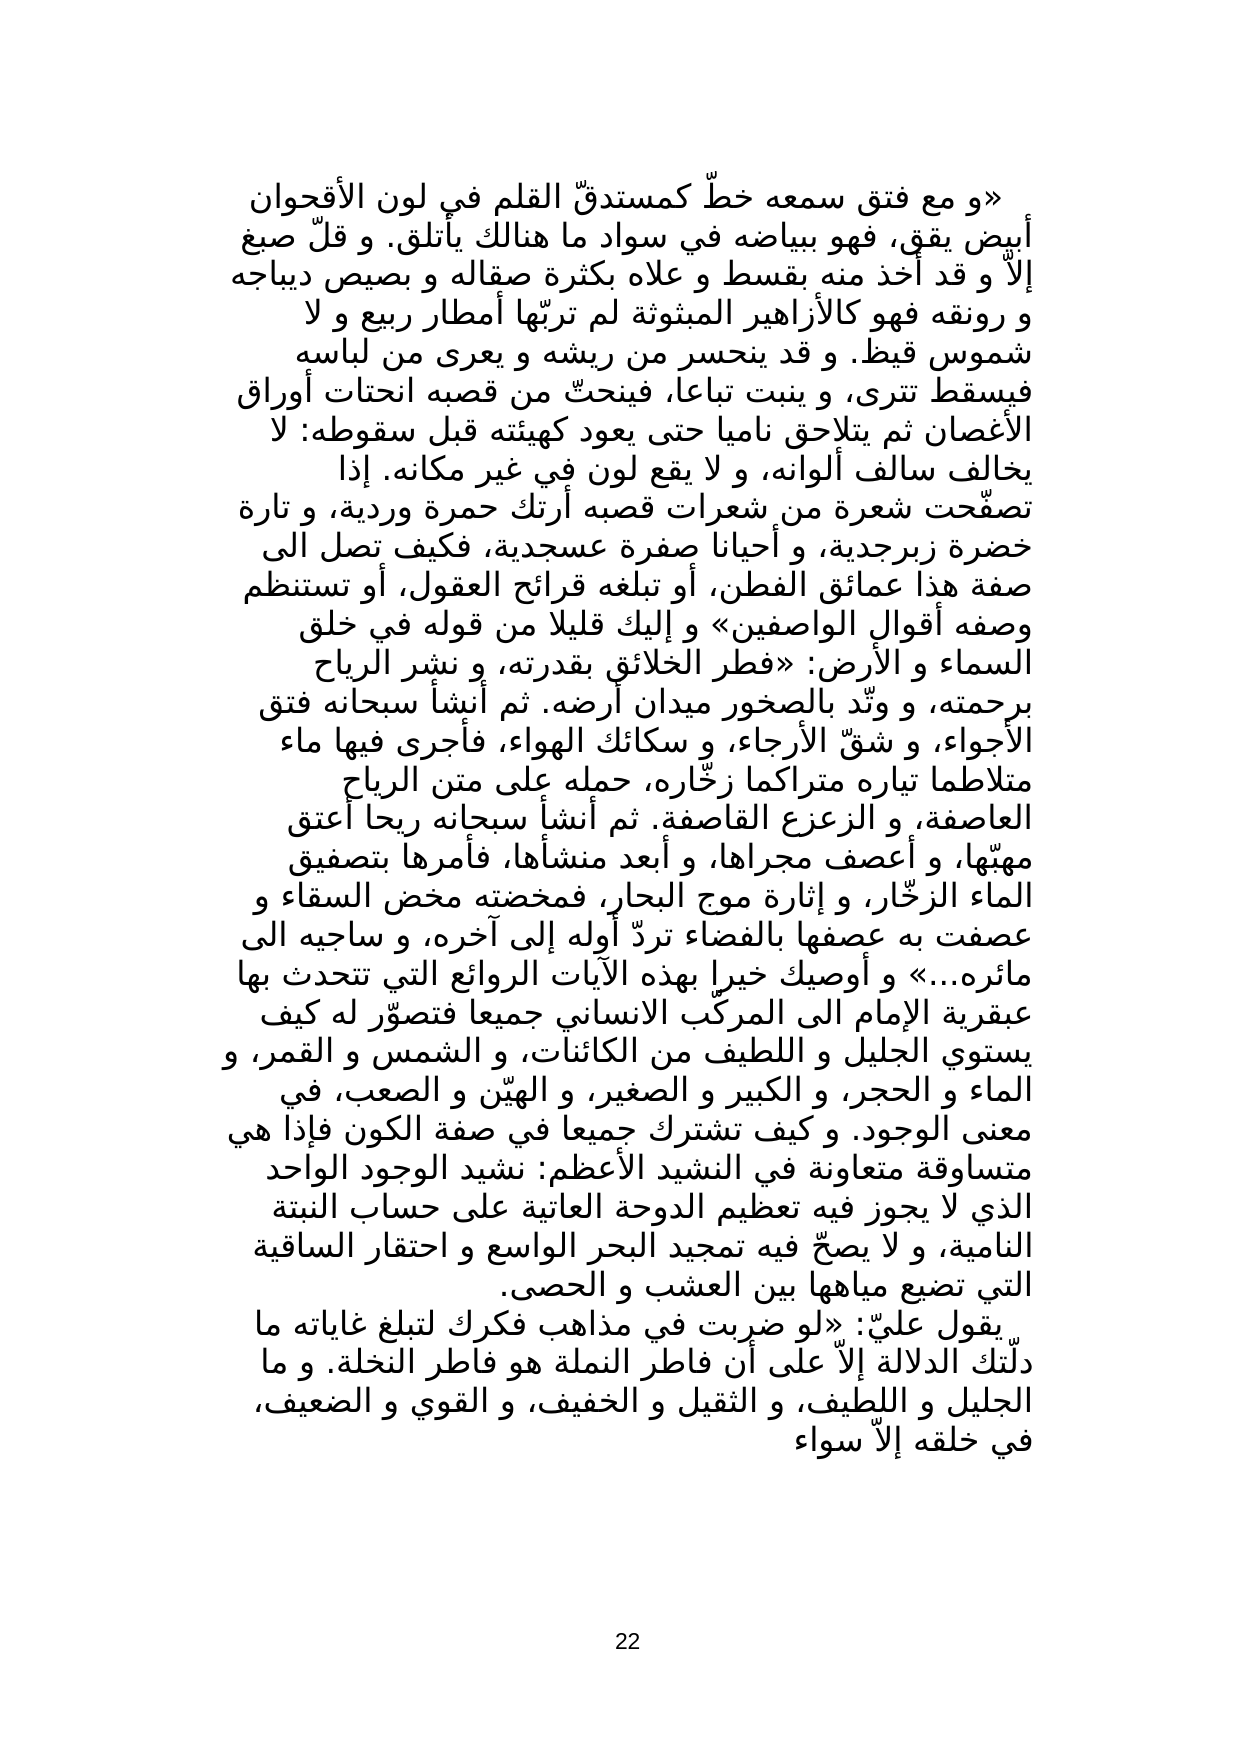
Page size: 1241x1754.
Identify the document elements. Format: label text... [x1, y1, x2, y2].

text «و مع فتق سمعه خطّ كمستدقّ القلم في لون الأقحوان أبيض يقق، فهو ببياضه في سواد ما هنالك يأتلق. و قلّ صبغ إلاّ و قد أخذ منه بقسط و علاه بكثرة صقاله و بصيص ديباجه و رونقه فهو كالأزاهير المبثوثة لم تربّها أمطار ربيع و لا شموس قيظ. و قد ينحسر من ريشه و يعرى من لباسه فيسقط تترى، و ينبت تباعا، فينحتّ من قصبه انحتات أوراق الأغصان ثم يتلاحق ناميا حتى يعود كهيئته قبل سقوطه: لا يخالف سالف ألوانه، و لا يقع لون في غير مكانه. إذا تصفّحت شعرة من شعرات قصبه أرتك حمرة وردية، و تارة خضرة زبرجدية، و أحيانا صفرة عسجدية، فكيف تصل الى صفة هذا عمائق الفطن، أو تبلغه قرائح العقول، أو تستنظم وصفه أقوال الواصفين» و إليك قليلا من قوله في خلق السماء و الأرض: «فطر الخلائق بقدرته، و نشر الرياح برحمته، و وتّد بالصخور ميدان أرضه. ثم أنشأ سبحانه فتق الأجواء، و شقّ الأرجاء، و سكائك الهواء، فأجرى فيها ماء متلاطما تياره متراكما زخّاره، حمله على متن الرياح العاصفة، و الزعزع القاصفة. ثم أنشأ سبحانه ريحا أعتق مهبّها، و أعصف مجراها، و أبعد منشأها، فأمرها بتصفيق الماء الزخّار، و إثارة موج البحار، فمخضته مخض السقاء و عصفت به عصفها بالفضاء تردّ أوله إلى آخره، و ساجيه الى مائره...» و أوصيك خيرا بهذه الآيات الروائع التي تتحدث بها عبقرية الإمام الى المركّب الانساني جميعا فتصوّر له كيف يستوي الجليل و اللطيف من الكائنات، و الشمس و القمر، و الماء و الحجر، و الكبير و الصغير، و الهيّن و الصعب، في معنى الوجود. و كيف تشترك جميعا في صفة الكون فإذا هي متساوقة متعاونة في النشيد الأعظم: نشيد الوجود الواحد الذي لا يجوز فيه تعظيم الدوحة العاتية على حساب النبتة النامية، و لا يصحّ فيه تمجيد البحر الواسع و احتقار الساقية التي تضيع مياهها بين العشب و الحصى. [222, 177, 1033, 1304]
text يقول عليّ: «لو ضربت في مذاهب فكرك لتبلغ غاياته ما دلّتك الدلالة إلاّ على أن فاطر النملة هو فاطر النخلة. و ما الجليل و اللطيف، و الثقيل و الخفيف، و القوي و الضعيف، في خلقه إلاّ سواء [222, 1304, 1033, 1459]
